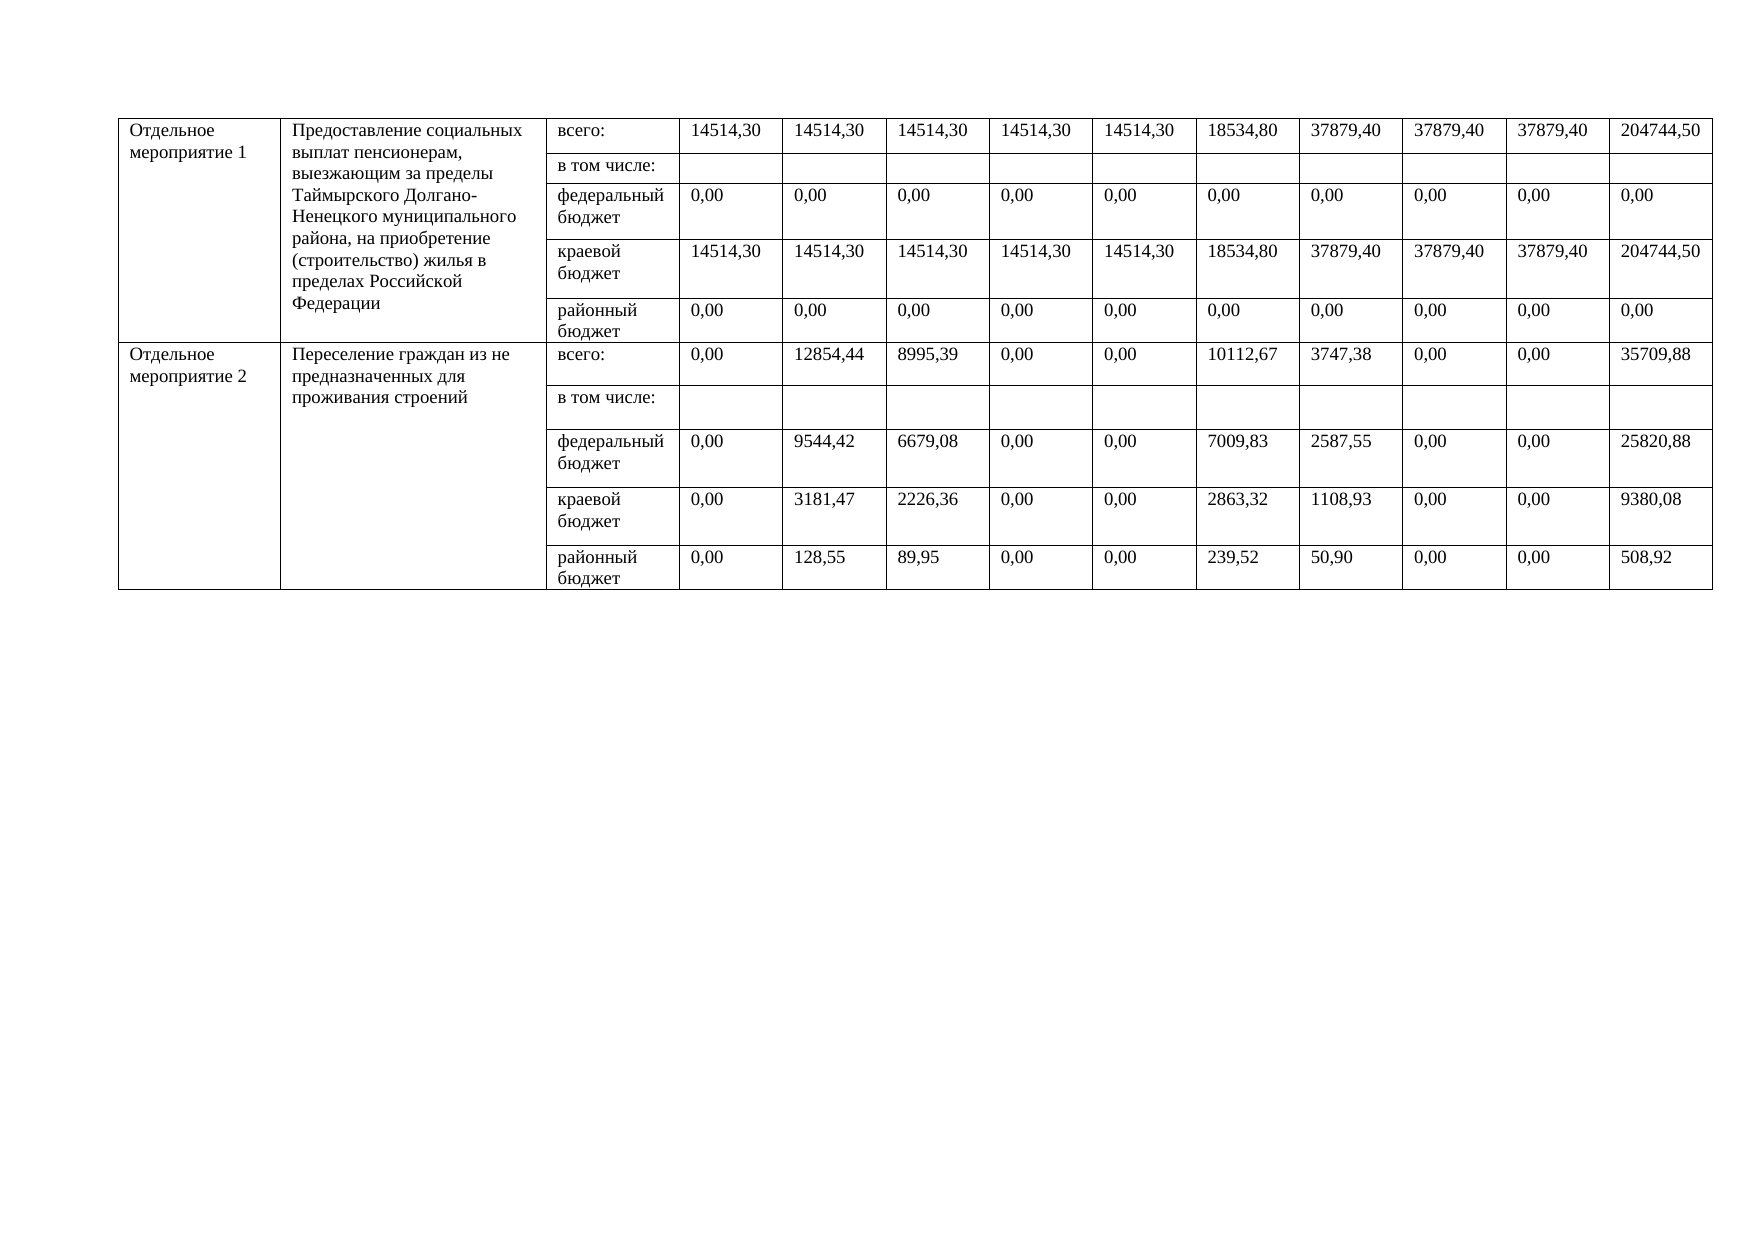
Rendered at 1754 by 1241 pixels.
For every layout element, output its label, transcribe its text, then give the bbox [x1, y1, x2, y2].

table_cell Отдельное мероприятие 1 [119, 119, 280, 342]
table_cell 0,00 [1610, 299, 1712, 342]
table_cell 0,00 [1093, 343, 1196, 385]
table_cell 37879,40 [1300, 240, 1402, 298]
table_cell 14514,30 [990, 119, 1092, 152]
table_cell 1108,93 [1300, 488, 1402, 544]
table_cell [680, 154, 782, 183]
table_cell [1507, 386, 1609, 429]
table_cell 3747,38 [1300, 343, 1402, 385]
table_cell всего: [547, 343, 679, 385]
table_cell 0,00 [1403, 546, 1506, 589]
table_cell 0,00 [1093, 184, 1196, 239]
table_cell 0,00 [680, 299, 782, 342]
table_cell 10112,67 [1197, 343, 1299, 385]
table_cell 0,00 [1093, 546, 1196, 589]
table_cell 0,00 [887, 299, 989, 342]
table_cell 0,00 [1093, 299, 1196, 342]
table_cell 508,92 [1610, 546, 1712, 589]
table_cell 0,00 [1507, 430, 1609, 487]
table_cell 8995,39 [887, 343, 989, 385]
table_cell 0,00 [1507, 343, 1609, 385]
table_cell 0,00 [1197, 299, 1299, 342]
table_cell 14514,30 [1093, 240, 1196, 298]
table_cell 37879,40 [1403, 240, 1506, 298]
table_cell 14514,30 [680, 240, 782, 298]
table_cell 0,00 [1403, 488, 1506, 544]
table_cell 0,00 [1300, 184, 1402, 239]
table_cell в том числе: [547, 386, 679, 429]
table_cell 14514,30 [783, 240, 886, 298]
table_cell [1197, 154, 1299, 183]
table_cell 0,00 [1610, 184, 1712, 239]
table_cell 0,00 [1093, 430, 1196, 487]
table_cell 204744,50 [1610, 240, 1712, 298]
table_cell 204744,50 [1610, 119, 1712, 152]
table_cell 14514,30 [887, 119, 989, 152]
table_cell 2226,36 [887, 488, 989, 544]
table_cell [1610, 154, 1712, 183]
table_cell 0,00 [990, 343, 1092, 385]
table_cell 2587,55 [1300, 430, 1402, 487]
table_cell [1197, 386, 1299, 429]
table_cell [887, 386, 989, 429]
table_cell федеральный бюджет [547, 430, 679, 487]
table_cell 18534,80 [1197, 119, 1299, 152]
table_cell [680, 386, 782, 429]
table_cell Отдельное мероприятие 2 [119, 343, 280, 589]
table_cell [990, 386, 1092, 429]
table_cell 14514,30 [990, 240, 1092, 298]
table_cell 9380,08 [1610, 488, 1712, 544]
table_cell 37879,40 [1300, 119, 1402, 152]
table_cell 0,00 [680, 430, 782, 487]
table_cell [990, 154, 1092, 183]
table_cell 0,00 [783, 184, 886, 239]
table_cell 7009,83 [1197, 430, 1299, 487]
table_cell краевой бюджет [547, 488, 679, 544]
table_cell 0,00 [1403, 299, 1506, 342]
table_cell 0,00 [990, 488, 1092, 544]
table_cell 9544,42 [783, 430, 886, 487]
table_cell 0,00 [680, 488, 782, 544]
table_cell 0,00 [1093, 488, 1196, 544]
table_cell 0,00 [1403, 184, 1506, 239]
table_cell 50,90 [1300, 546, 1402, 589]
table_cell 0,00 [1507, 184, 1609, 239]
table_cell 0,00 [1507, 546, 1609, 589]
table_cell 0,00 [1300, 299, 1402, 342]
table_cell районный бюджет [547, 546, 679, 589]
table_cell 3181,47 [783, 488, 886, 544]
table_cell 0,00 [990, 430, 1092, 487]
table_cell [1093, 386, 1196, 429]
table_cell 0,00 [680, 184, 782, 239]
table_cell 25820,88 [1610, 430, 1712, 487]
table_cell 0,00 [1403, 430, 1506, 487]
table_cell 37879,40 [1507, 119, 1609, 152]
table_cell [1403, 154, 1506, 183]
table_cell 0,00 [680, 343, 782, 385]
table_cell 14514,30 [680, 119, 782, 152]
table_cell 0,00 [990, 184, 1092, 239]
table_cell [783, 154, 886, 183]
table_cell районный бюджет [547, 299, 679, 342]
table_cell 14514,30 [887, 240, 989, 298]
table_cell Предоставление социальных выплат пенсионерам, выезжающим за пределы Таймырского Долгано-Ненецкого муниципального района, на приобретение (строительство) жилья в пределах Российской Федерации [281, 119, 546, 342]
table_cell 0,00 [783, 299, 886, 342]
table_cell 12854,44 [783, 343, 886, 385]
table_cell 0,00 [680, 546, 782, 589]
table_cell 14514,30 [1093, 119, 1196, 152]
table_cell 0,00 [990, 299, 1092, 342]
table_cell 0,00 [990, 546, 1092, 589]
table_cell 0,00 [1507, 299, 1609, 342]
table_cell 18534,80 [1197, 240, 1299, 298]
table_cell 0,00 [1197, 184, 1299, 239]
table_cell 0,00 [887, 184, 989, 239]
table_cell всего: [547, 119, 679, 152]
table_cell 128,55 [783, 546, 886, 589]
table_cell [1300, 154, 1402, 183]
table_cell [1093, 154, 1196, 183]
table_cell [1300, 386, 1402, 429]
table_cell [1507, 154, 1609, 183]
table_cell федеральный бюджет [547, 184, 679, 239]
table_cell [887, 154, 989, 183]
table_cell краевой бюджет [547, 240, 679, 298]
table_cell 6679,08 [887, 430, 989, 487]
table_cell 89,95 [887, 546, 989, 589]
table_cell в том числе: [547, 154, 679, 183]
table_cell [1403, 386, 1506, 429]
table_cell 37879,40 [1403, 119, 1506, 152]
table_cell 0,00 [1507, 488, 1609, 544]
table_cell 14514,30 [783, 119, 886, 152]
table_cell [1610, 386, 1712, 429]
table_cell 37879,40 [1507, 240, 1609, 298]
table_cell Переселение граждан из не предназначенных для проживания строений [281, 343, 546, 589]
table_cell 0,00 [1403, 343, 1506, 385]
table_cell 2863,32 [1197, 488, 1299, 544]
table_cell 35709,88 [1610, 343, 1712, 385]
table_cell 239,52 [1197, 546, 1299, 589]
table_cell [783, 386, 886, 429]
